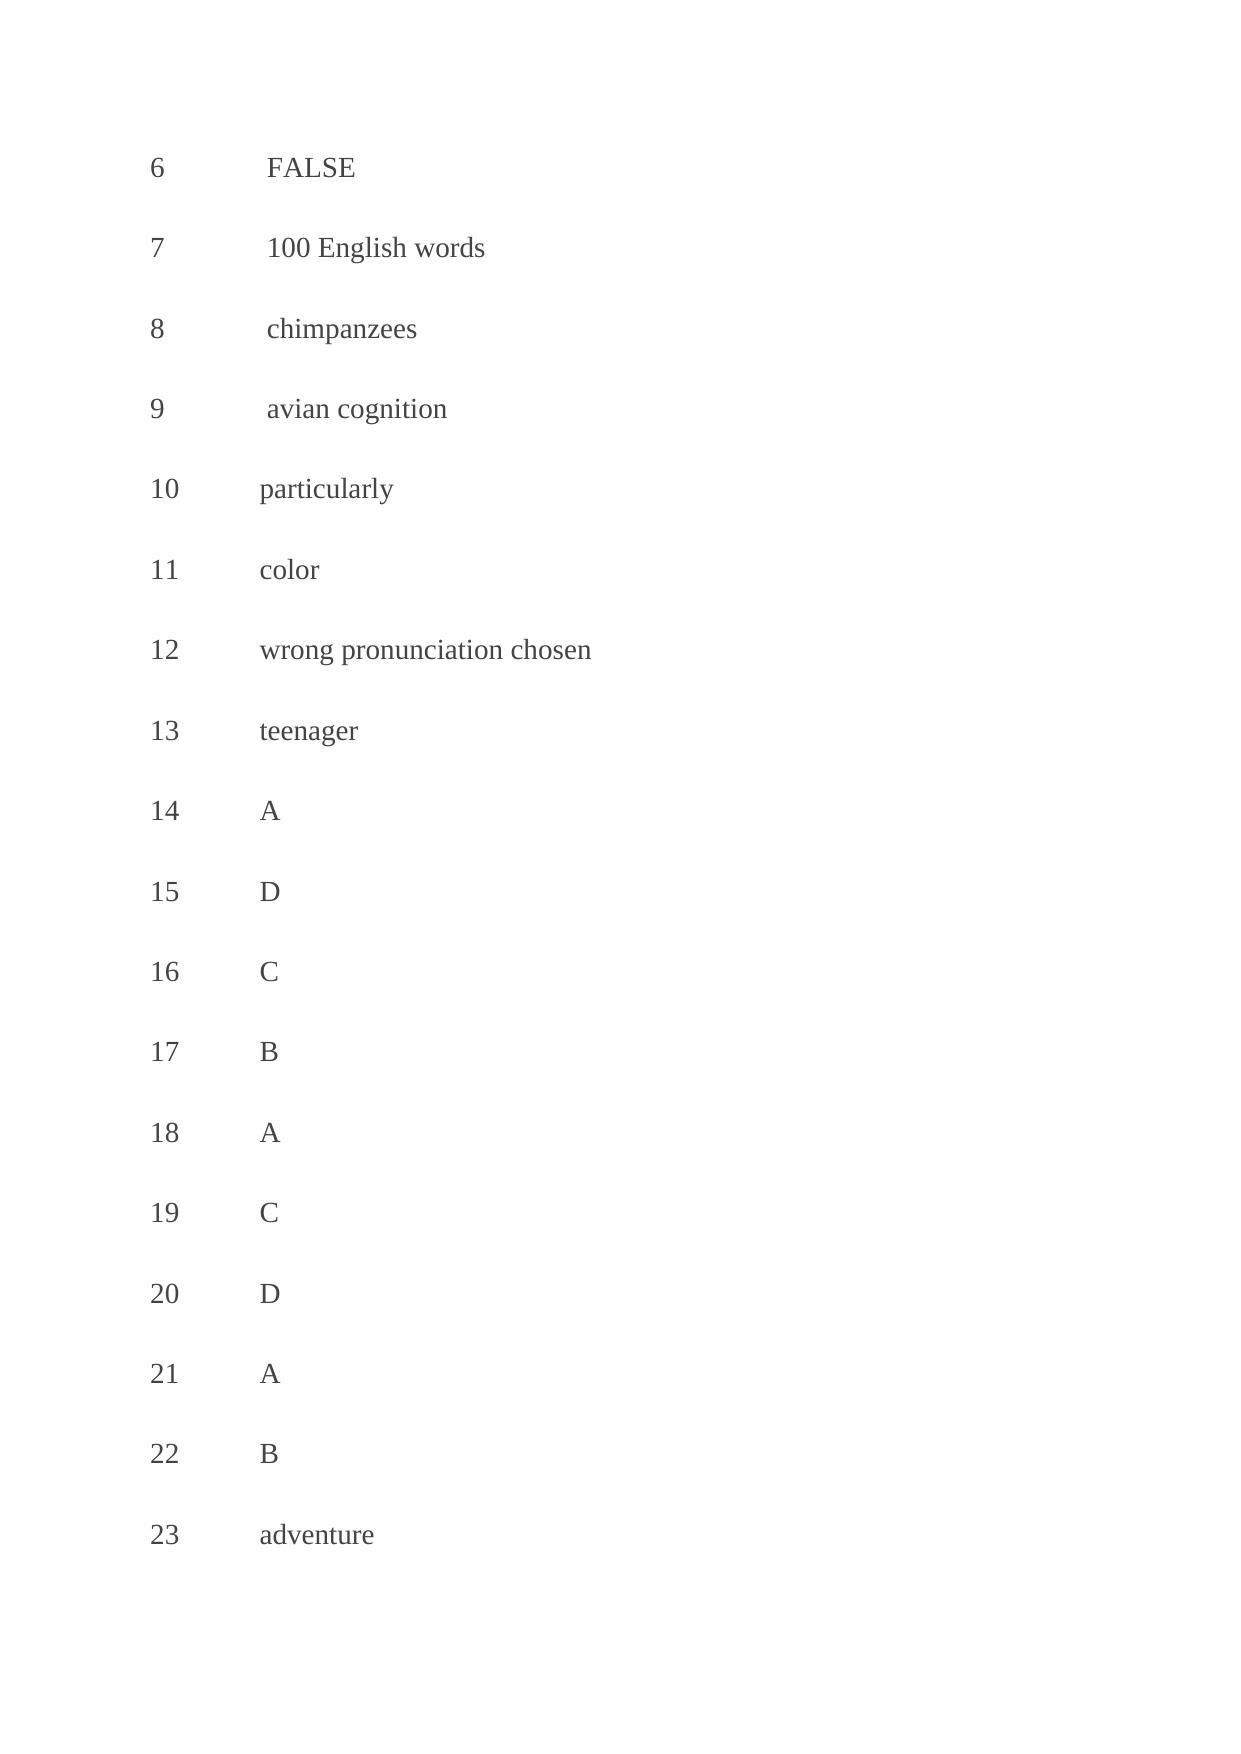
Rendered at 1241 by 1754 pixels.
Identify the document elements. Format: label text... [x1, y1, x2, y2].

text 23 adventure [150, 1517, 1090, 1551]
text 9 avian cognition [150, 391, 1090, 425]
text 20 D [150, 1276, 1090, 1309]
text 7 100 English words [150, 230, 1090, 264]
text 19 C [150, 1195, 1090, 1229]
text 10 particularly [150, 472, 1090, 505]
text 17 B [150, 1034, 1090, 1068]
text 11 color [150, 552, 1090, 586]
text 8 chimpanzees [150, 311, 1090, 344]
text 6 FALSE [150, 150, 1090, 183]
text 13 teenager [150, 713, 1090, 746]
text 15 D [150, 874, 1090, 907]
text 21 A [150, 1356, 1090, 1390]
text 14 A [150, 793, 1090, 827]
text 16 C [150, 954, 1090, 988]
text 18 A [150, 1115, 1090, 1148]
text 12 wrong pronunciation chosen [150, 632, 1090, 666]
text 22 B [150, 1437, 1090, 1470]
